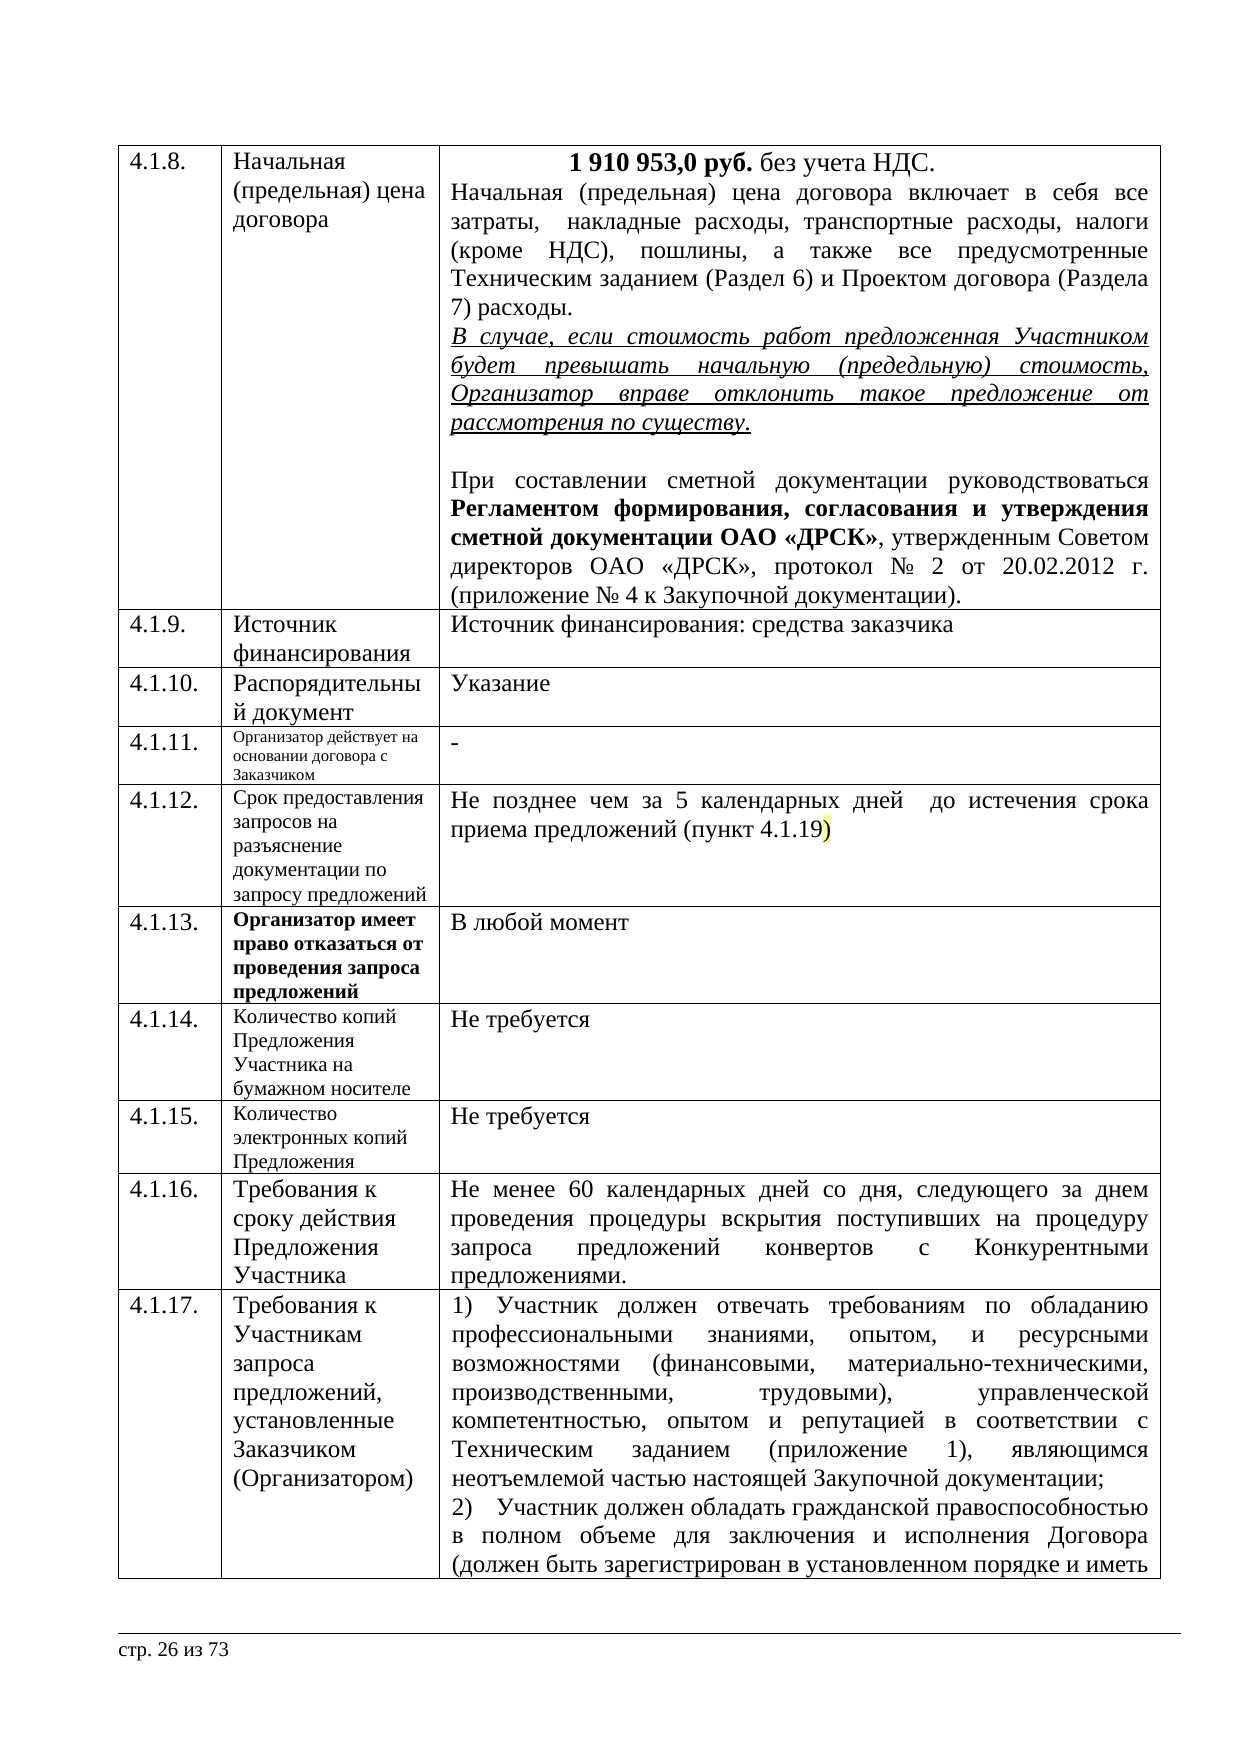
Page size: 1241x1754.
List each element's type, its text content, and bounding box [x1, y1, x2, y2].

table_cell Организатор действует на основании договора с Заказчиком [222, 727, 439, 784]
table_cell Организатор имеет право отказаться от проведения запроса предложений [222, 907, 439, 1003]
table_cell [222, 1290, 439, 1578]
table_cell [119, 727, 221, 784]
table_cell [119, 610, 221, 667]
table_cell [119, 1004, 221, 1100]
table_cell [119, 907, 221, 1003]
table_cell [119, 1290, 221, 1578]
table_cell Не требуется [440, 1004, 1160, 1100]
table_cell Не менее 60 календарных дней со дня, следующего за днем проведения процедуры вскрытия поступивших на процедуру запроса предложений конвертов с Конкурентными предложениями. [440, 1174, 1160, 1289]
table_cell Источник финансирования: средства заказчика [440, 610, 1160, 667]
table_cell Количество копий Предложения Участника на бумажном носителе [222, 1004, 439, 1100]
table_cell В любой момент [440, 907, 1160, 1003]
table_cell 1 910 953,0 руб. без учета НДС. Начальная (предельная) цена договора включает в себя все затраты, накладные расходы, транспортные расходы, налоги (кроме НДС), пошлины, а также все предусмотренные Техническим заданием (Раздел 6) и Проектом договора (Раздела 7) расходы. В случае, если стоимость работ предложенная Участником будет превышать начальную (предедльную) стоимость, Организатор вправе отклонить такое предложение от рассмотрения по существу. При составлении сметной документации руководствоваться Регламентом формирования, согласования и утверждения сметной документации ОАО «ДРСК», утвержденным Советом директоров ОАО «ДРСК», протокол № 2 от 20.02.2012 г. (приложение № 4 к Закупочной документации). [440, 146, 1160, 608]
table_cell Не требуется [440, 1101, 1160, 1173]
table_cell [440, 1290, 1160, 1578]
table_cell - [440, 727, 1160, 784]
table_cell [119, 668, 221, 726]
table_cell Указание [440, 668, 1160, 726]
table_cell Требования к сроку действия Предложения Участника [222, 1174, 439, 1289]
table_cell Начальная (предельная) цена договора [222, 146, 439, 608]
table_cell Источник финансирования [222, 610, 439, 667]
table_cell [119, 146, 221, 608]
table_cell [119, 1101, 221, 1173]
table_cell Количество электронных копий Предложения [222, 1101, 439, 1173]
table_cell Не позднее чем за 5 календарных дней до истечения срока приема предложений (пункт 4.1.19) [440, 785, 1160, 906]
table_cell [119, 1174, 221, 1289]
table_cell Срок предоставления запросов на разъяснение документации по запросу предложений [222, 785, 439, 906]
table_cell [119, 785, 221, 906]
table_cell Распорядительный документ [222, 668, 439, 726]
